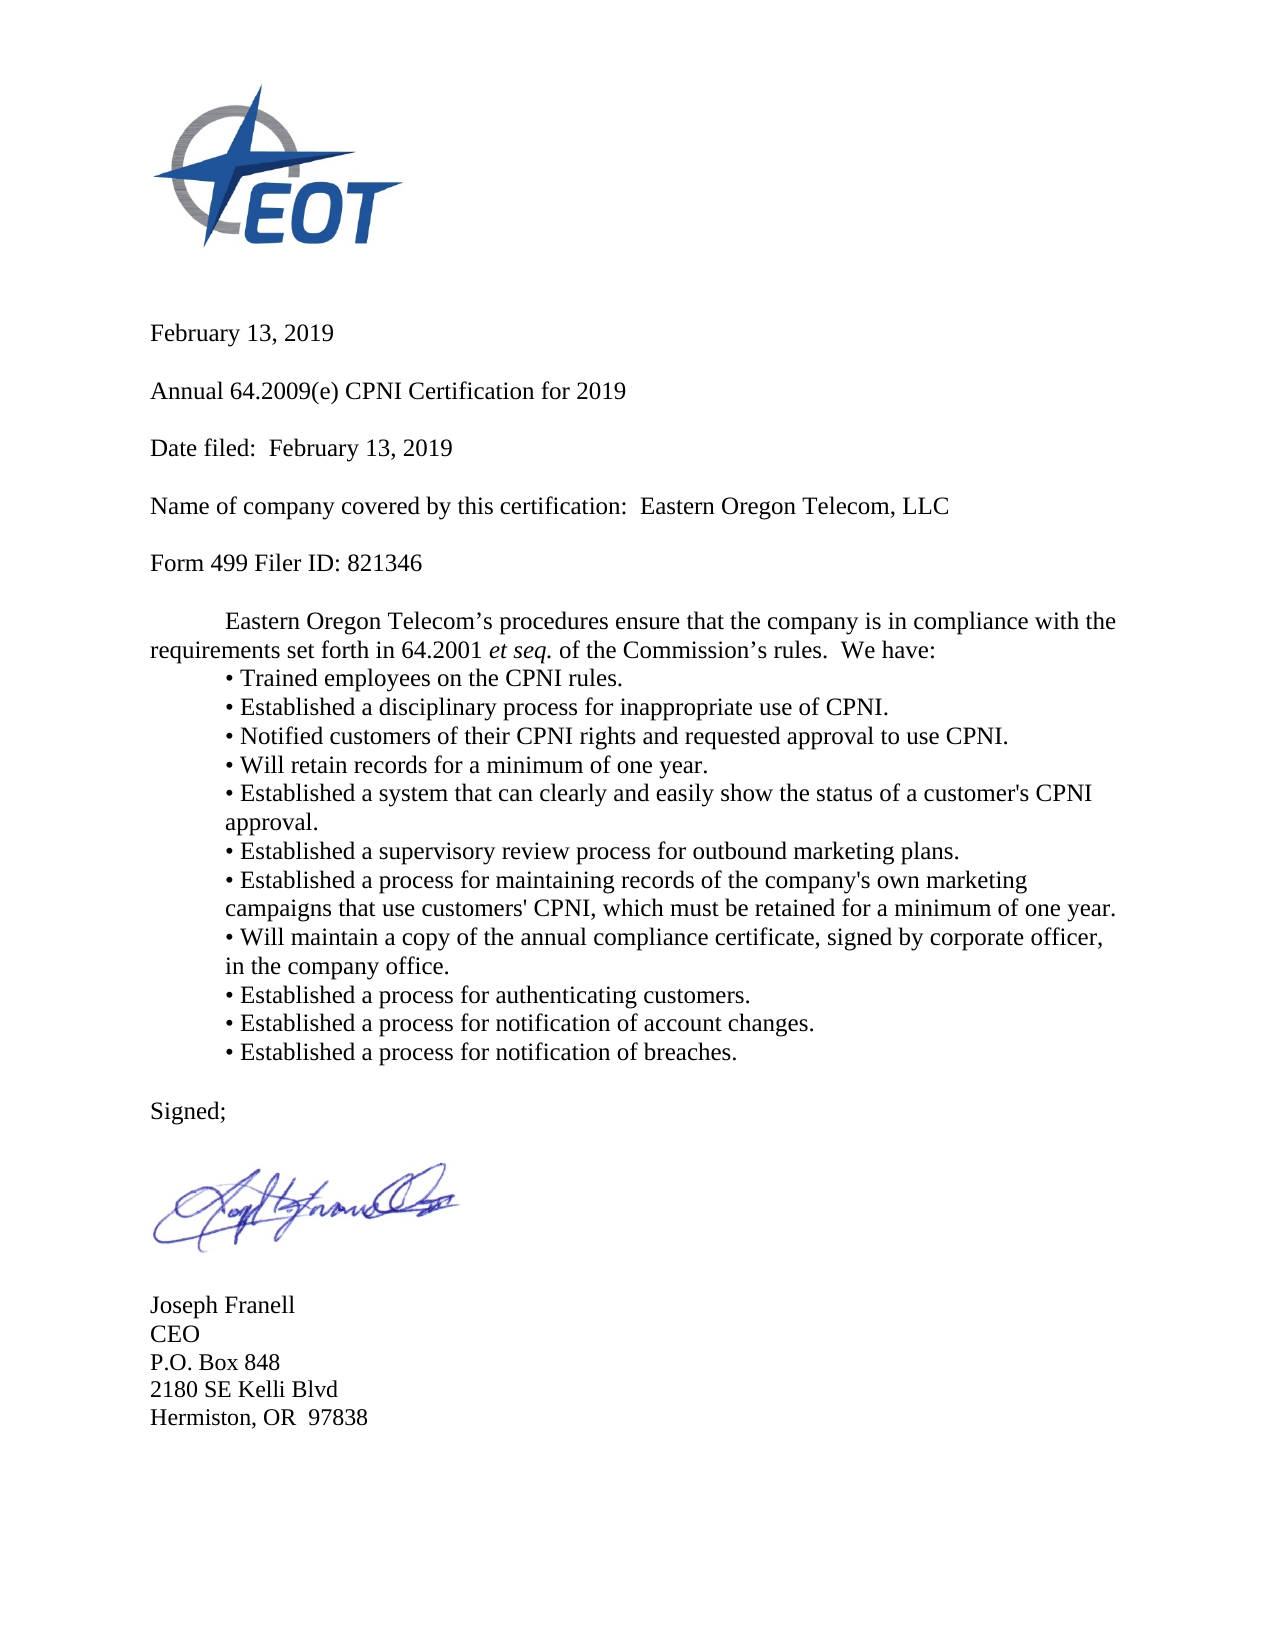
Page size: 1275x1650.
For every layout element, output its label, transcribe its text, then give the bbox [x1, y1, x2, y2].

text Annual 64.2009(e) CPNI Certification for 2019 [150, 376, 1125, 405]
text Telecom’s procedures ensure that the company is in compliance with the requirements set forth in 64.2001 et seq. of the Commission’s rules. We have: [150, 606, 1125, 663]
text • Established a supervisory review process for outbound marketing plans. [225, 836, 1125, 865]
text Joseph Franell [150, 1290, 1125, 1319]
text Form 499 Filer ID: 821346 [150, 548, 1125, 577]
text • Established a process for notification of account changes. [225, 1008, 1125, 1037]
text • Established a system that can clearly and easily show the status of a customer's CPNI approval. [225, 778, 1125, 836]
text • Will retain records for a minimum of one year. [225, 750, 1125, 778]
text • Trained employees on the CPNI rules. [225, 663, 1125, 692]
text • Established a process for authenticating customers. [225, 980, 1125, 1008]
text Signed; [150, 1096, 1125, 1125]
text Date filed: February 13, 2019 [150, 433, 1125, 462]
text Name of company covered by this certification: Eastern Oregon Telecom, LLC [150, 491, 1125, 520]
text • Established a disciplinary process for inappropriate use of CPNI. [225, 692, 1125, 721]
picture [150, 75, 407, 261]
text Hermiston, OR 97838 [150, 1403, 1125, 1431]
text P.O. Box 848 [150, 1348, 1125, 1375]
picture [150, 1153, 461, 1262]
text CEO [150, 1319, 1125, 1348]
text • Established a process for notification of breaches. [225, 1037, 1125, 1066]
text February 13, 2019 [150, 318, 1125, 347]
text 2180 SE Kelli Blvd [150, 1375, 1125, 1403]
text • Notified customers of their CPNI rights and requested approval to use CPNI. [225, 721, 1125, 750]
text • Will maintain a copy of the annual compliance certificate, signed by corporate officer, in the company office. [225, 922, 1125, 980]
text • Established a process for maintaining records of the company's own marketing campaigns that use customers' CPNI, which must be retained for a minimum of one year. [225, 865, 1125, 922]
